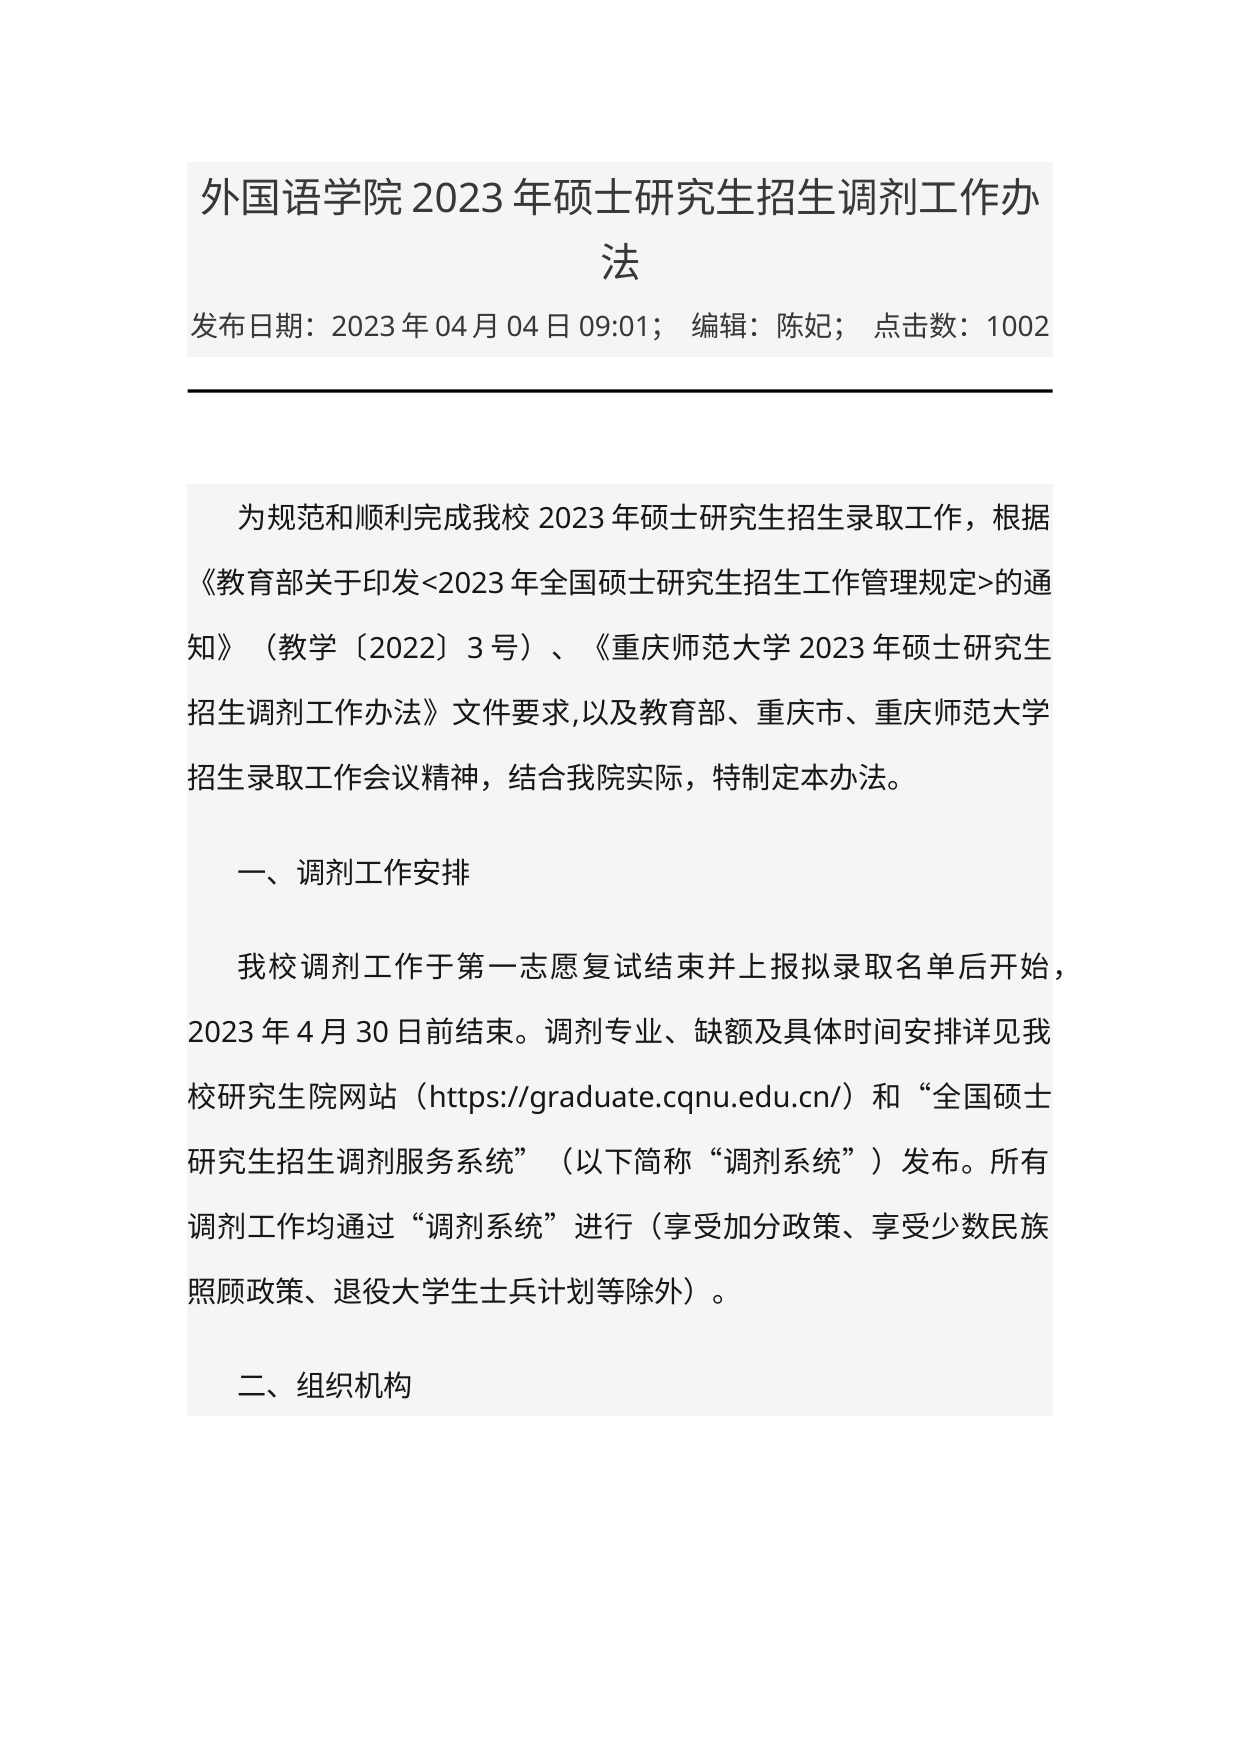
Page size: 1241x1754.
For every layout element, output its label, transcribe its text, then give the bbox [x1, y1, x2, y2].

text 外国语学院2023年硕士研究生招生调剂工作办法 [187, 162, 1053, 292]
text 一、调剂工作安排 [187, 838, 1053, 903]
text 二、组织机构 [187, 1351, 1053, 1416]
text 发布日期：2023年04月04日 09:01； 编辑：陈妃； 点击数：1002 [187, 292, 1053, 357]
text 为规范和顺利完成我校2023年硕士研究生招生录取工作，根据《教育部关于印发<2023年全国硕士研究生招生工作管理规定>的通知》（教学〔2022〕3号）、《重庆师范大学2023年硕士研究生招生调剂工作办法》文件要求,以及教育部、重庆市、重庆师范大学招生录取工作会议精神，结合我院实际，特制定本办法。 [187, 484, 1053, 809]
text 我校调剂工作于第一志愿复试结束并上报拟录取名单后开始，2023年4月30日前结束。调剂专业、缺额及具体时间安排详见我校研究生院网站（https://graduate.cqnu.edu.cn/）和“全国硕士研究生招生调剂服务系统”（以下简称“调剂系统”）发布。所有调剂工作均通过“调剂系统”进行（享受加分政策、享受少数民族照顾政策、退役大学生士兵计划等除外）。 [187, 932, 1053, 1322]
